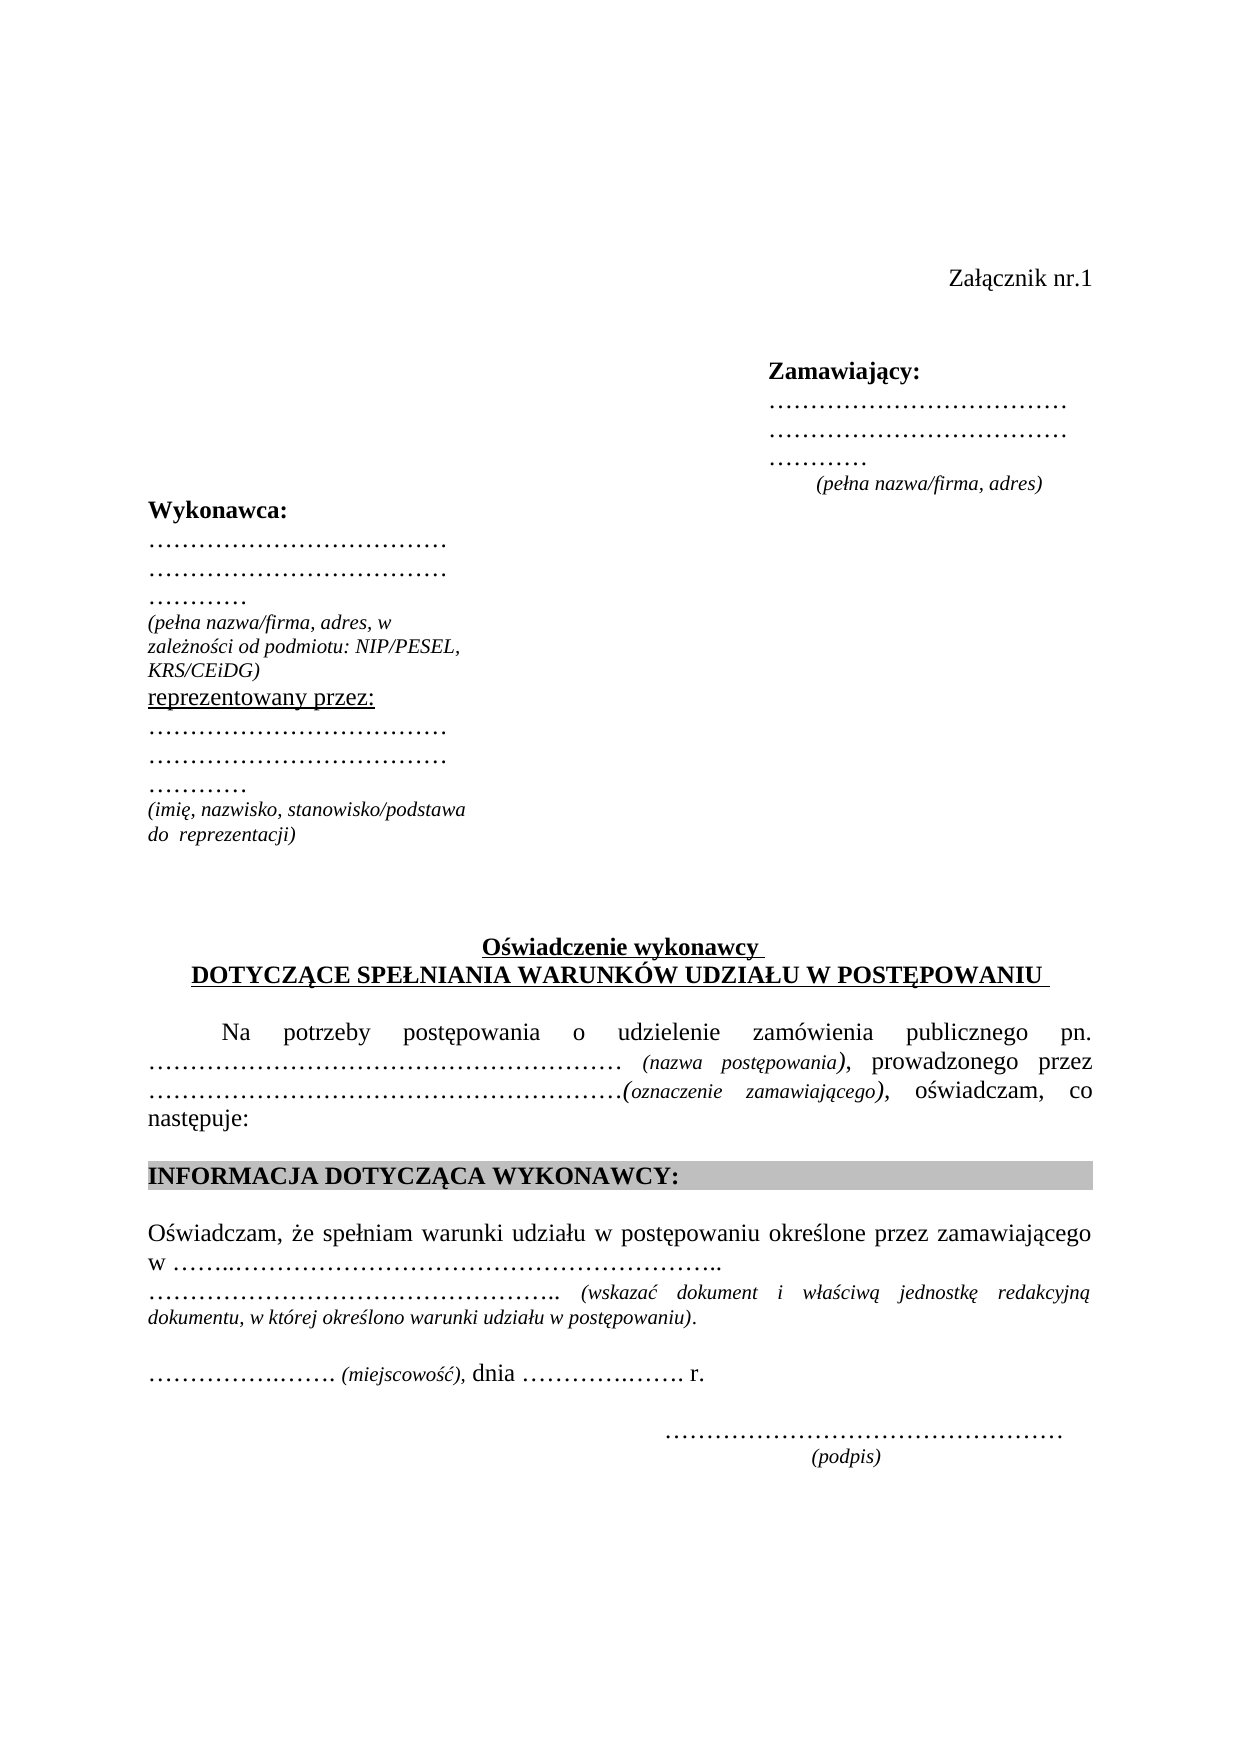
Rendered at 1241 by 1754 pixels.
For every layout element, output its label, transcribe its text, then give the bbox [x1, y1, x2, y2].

text DOTYCZĄCE SPEŁNIANIA WARUNKÓW UDZIAŁU W POSTĘPOWANIU [148, 961, 1093, 1017]
text Oświadczenie wykonawcy [148, 932, 1093, 961]
text ………………………………………………………………………… [148, 524, 472, 610]
text INFORMACJA DOTYCZĄCA WYKONAWCY: [148, 1161, 1093, 1190]
text ………………………………………… [148, 1415, 1093, 1444]
text Wykonawca: [148, 495, 1093, 524]
text (imię, nazwisko, stanowisko/podstawa [148, 797, 472, 821]
text ………………………………………………………………………… [148, 711, 472, 797]
text do reprezentacji) [148, 821, 472, 846]
text (pełna nazwa/firma, adres) [768, 471, 1093, 495]
text reprezentowany przez: [148, 682, 1093, 711]
text ………………………………………………………………………… [768, 385, 1093, 471]
text Zamawiający: [694, 356, 1093, 385]
text Załącznik nr.1 [148, 263, 1093, 291]
text …………….……. (miejscowość), dnia ………….……. r. [148, 1358, 1093, 1386]
text Oświadczam, że spełniam warunki udziału w postępowaniu określone przez zamawiającego w ……..…………………………………………………..………………………………………….. (wskazać dokument i właściwą jednostkę redakcyjną dokumentu, w której określono warunki udziału w postępowaniu). [148, 1218, 1093, 1329]
text (podpis) [738, 1444, 1093, 1468]
text Na potrzeby postępowania o udzielenie zamówienia publicznego pn. ………………………………………………… (nazwa postępowania), prowadzonego przez …………………………………………………(oznaczenie zamawiającego), oświadczam, co następuje: [148, 1017, 1093, 1132]
text (pełna nazwa/firma, adres, w zależności od podmiotu: NIP/PESEL, KRS/CEiDG) [148, 610, 472, 682]
